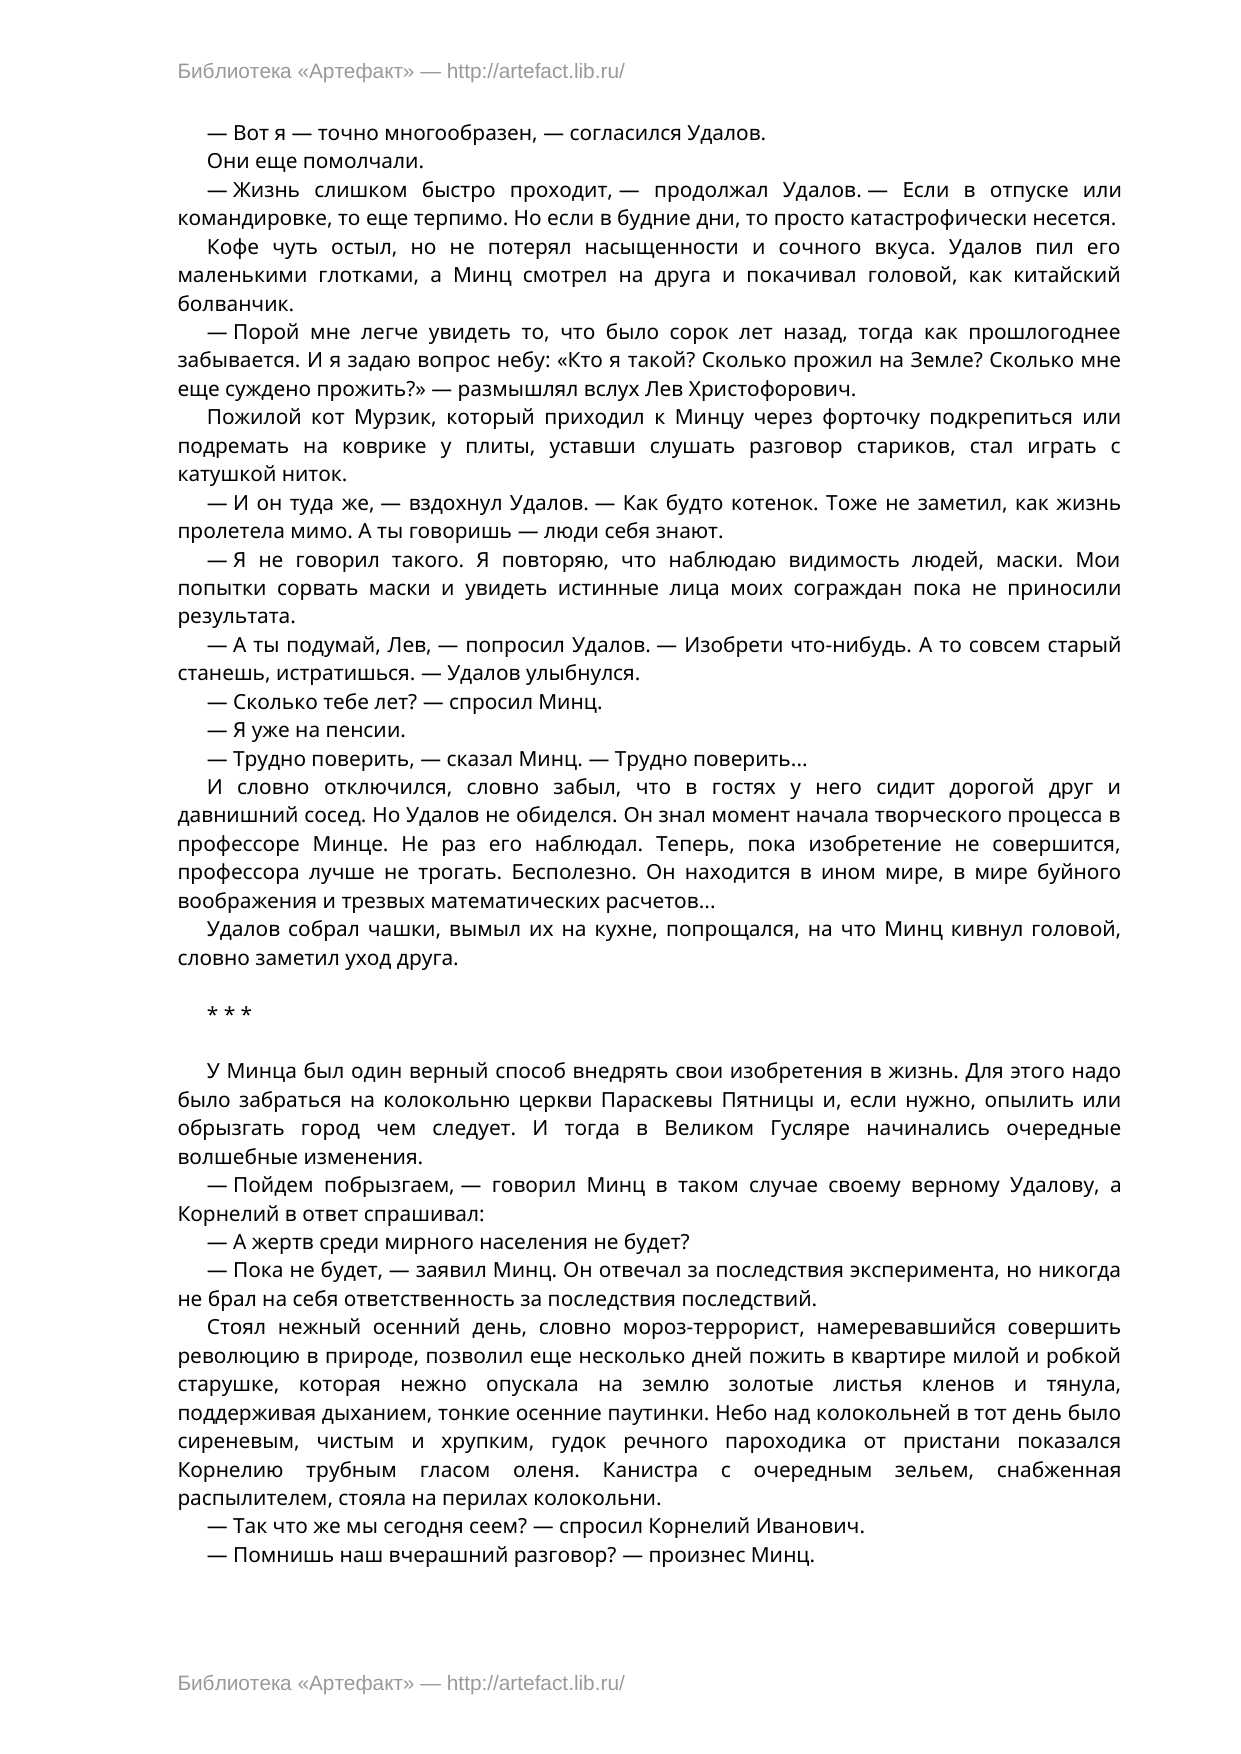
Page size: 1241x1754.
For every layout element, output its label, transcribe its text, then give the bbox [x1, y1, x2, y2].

text Кофе чуть остыл, но не потерял насыщенности и сочного вкуса. Удалов пил его маленькими глотками, а Минц смотрел на друга и покачивал головой, как китайский болванчик. [177, 232, 1122, 317]
text — А жертв среди мирного населения не будет? [177, 1227, 1122, 1256]
text И словно отключился, словно забыл, что в гостях у него сидит дорогой друг и давнишний сосед. Но Удалов не обиделся. Он знал момент начала творческого процесса в профессоре Минце. Не раз его наблюдал. Теперь, пока изобретение не совершится, профессора лучше не трогать. Бесполезно. Он находится в ином мире, в мире буйного воображения и трезвых математических расчетов... [177, 772, 1122, 914]
text — Пока не будет, — заявил Минц. Он отвечал за последствия эксперимента, но никогда не брал на себя ответственность за последствия последствий. [177, 1256, 1122, 1312]
text — А ты подумай, Лев, — попросил Удалов. — Изобрети что-нибудь. А то совсем старый станешь, истратишься. — Удалов улыбнулся. [177, 630, 1122, 687]
text Стоял нежный осенний день, словно мороз-террорист, намеревавшийся совершить революцию в природе, позволил еще несколько дней пожить в квартире милой и робкой старушке, которая нежно опускала на землю золотые листья кленов и тянула, поддерживая дыханием, тонкие осенние паутинки. Небо над колокольней в тот день было сиреневым, чистым и хрупким, гудок речного пароходика от пристани показался Корнелию трубным гласом оленя. Канистра с очередным зельем, снабженная распылителем, стояла на перилах колокольни. [177, 1312, 1122, 1512]
text — Трудно поверить, — сказал Минц. — Трудно поверить... [177, 744, 1122, 772]
text — Вот я — точно многообразен, — согласился Удалов. [177, 118, 1122, 147]
subtitle * * * [177, 1000, 1122, 1028]
text — И он туда же, — вздохнул Удалов. — Как будто котенок. Тоже не заметил, как жизнь пролетела мимо. А ты говоришь — люди себя знают. [177, 488, 1122, 545]
text — Пойдем побрызгаем, — говорил Минц в таком случае своему верному Удалову, а Корнелий в ответ спрашивал: [177, 1170, 1122, 1227]
text Они еще помолчали. [177, 147, 1122, 175]
text — Помнишь наш вчерашний разговор? — произнес Минц. [177, 1540, 1122, 1568]
text У Минца был один верный способ внедрять свои изобретения в жизнь. Для этого надо было забраться на колокольню церкви Параскевы Пятницы и, если нужно, опылить или обрызгать город чем следует. И тогда в Великом Гусляре начинались очередные волшебные изменения. [177, 1057, 1122, 1170]
text — Порой мне легче увидеть то, что было сорок лет назад, тогда как прошлогоднее забывается. И я задаю вопрос небу: «Кто я такой? Сколько прожил на Земле? Сколько мне еще суждено прожить?» — размышлял вслух Лев Христофорович. [177, 317, 1122, 402]
text — Я не говорил такого. Я повторяю, что наблюдаю видимость людей, маски. Мои попытки сорвать маски и увидеть истинные лица моих сограждан пока не приносили результата. [177, 545, 1122, 630]
text — Так что же мы сегодня сеем? — спросил Корнелий Иванович. [177, 1512, 1122, 1540]
text Удалов собрал чашки, вымыл их на кухне, попрощался, на что Минц кивнул головой, словно заметил уход друга. [177, 914, 1122, 971]
text — Жизнь слишком быстро проходит, — продолжал Удалов. — Если в отпуске или командировке, то еще терпимо. Но если в будние дни, то просто катастрофически несется. [177, 175, 1122, 232]
text — Я уже на пенсии. [177, 715, 1122, 744]
text — Сколько тебе лет? — спросил Минц. [177, 687, 1122, 715]
text Пожилой кот Мурзик, который приходил к Минцу через форточку подкрепиться или подремать на коврике у плиты, уставши слушать разговор стариков, стал играть с катушкой ниток. [177, 402, 1122, 488]
